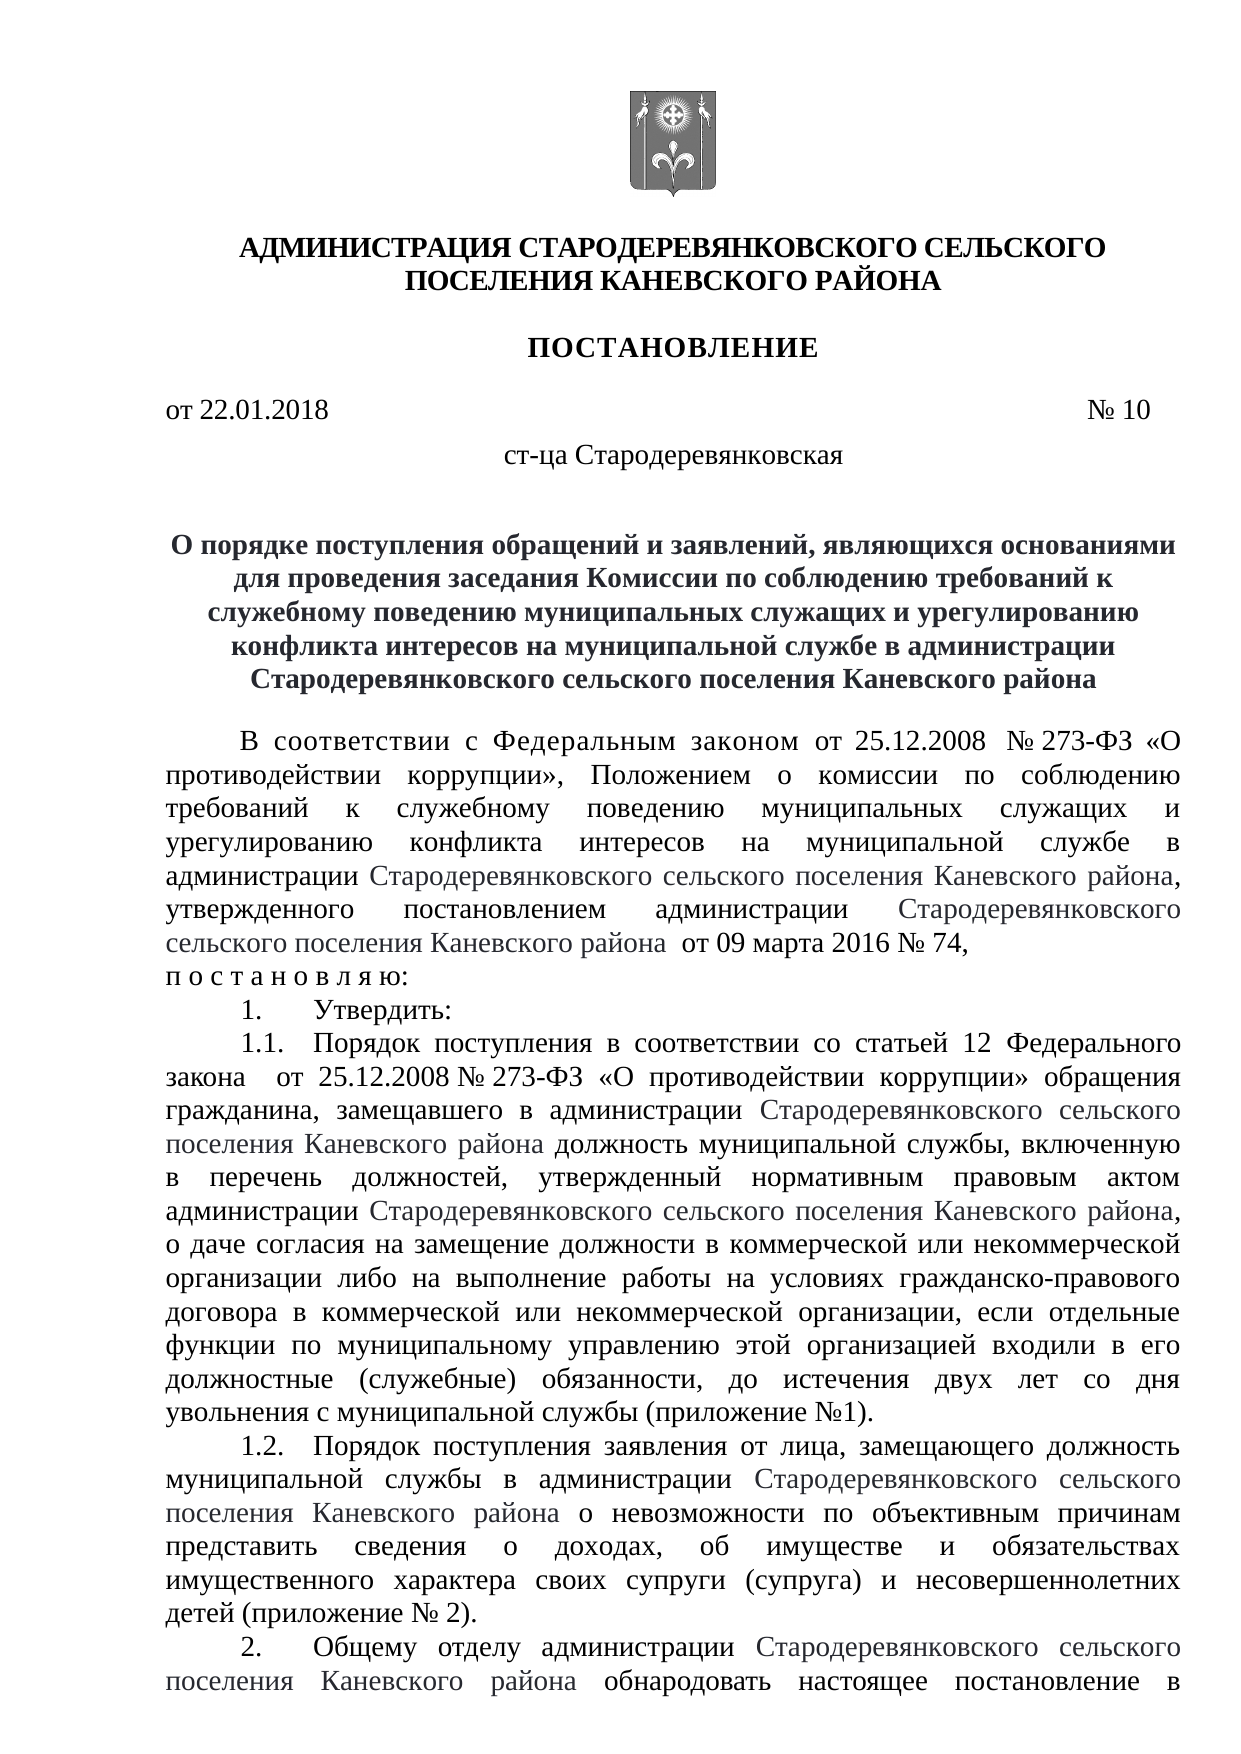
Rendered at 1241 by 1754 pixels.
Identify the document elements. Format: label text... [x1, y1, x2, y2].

text ПОСТАНОВЛЕНИЕ [165, 330, 1181, 364]
text 1. Утвердить: [165, 992, 1181, 1025]
text ст-ца Стародеревянковская [165, 437, 1181, 471]
text 1.2. Порядок поступления заявления от лица, замещающего должность муниципальной службы в администрации Стародеревянковского сельского поселения Каневского района о невозможности по объективным причинам представить сведения о доходах, об имуществе и обязательствах имущественного характера своих супруги (супруга) и несовершеннолетних детей (приложение № 2). [165, 1428, 1181, 1629]
text АДМИНИСТРАЦИЯ СТАРОДЕРЕВЯНКОВСКОГО СЕЛЬСКОГО [165, 230, 1181, 263]
text ПОСЕЛЕНИЯ КАНЕВСКОГО РАЙОНА [165, 263, 1181, 297]
picture [630, 91, 716, 197]
text В соответствии с Федеральным законом от 25.12.2008 № 273-ФЗ «О противодействии коррупции», Положением о комиссии по соблюдению требований к служебному поведению муниципальных служащих и урегулированию конфликта интересов на муниципальной службе в администрации Стародеревянковского сельского поселения Каневского района, утвержденного постановлением администрации Стародеревянковского сельского поселения Каневского района от 09 марта 2016 № 74, [165, 723, 1181, 958]
text от 22.01.2018 № 10 [165, 394, 1181, 426]
text О порядке поступления обращений и заявлений, являющихся основаниями для проведения заседания Комиссии по соблюдению требований к служебному поведению муниципальных служащих и урегулированию конфликта интересов на муниципальной службе в администрации Стародеревянковского сельского поселения Каневского района [165, 527, 1181, 695]
text п о с т а н о в л я ю: [165, 958, 1181, 992]
text 1.1. Порядок поступления в соответствии со статьей 12 Федерального закона от 25.12.2008 № 273-ФЗ «О противодействии коррупции» обращения гражданина, замещавшего в администрации Стародеревянковского сельского поселения Каневского района должность муниципальной службы, включенную в перечень должностей, утвержденный нормативным правовым актом администрации Стародеревянковского сельского поселения Каневского района, о даче согласия на замещение должности в коммерческой или некоммерческой организации либо на выполнение работы на условиях гражданско-правового договора в коммерческой или некоммерческой организации, если отдельные функции по муниципальному управлению этой организацией входили в его должностные (служебные) обязанности, до истечения двух лет со дня увольнения с муниципальной службы (приложение №1). [165, 1025, 1181, 1428]
